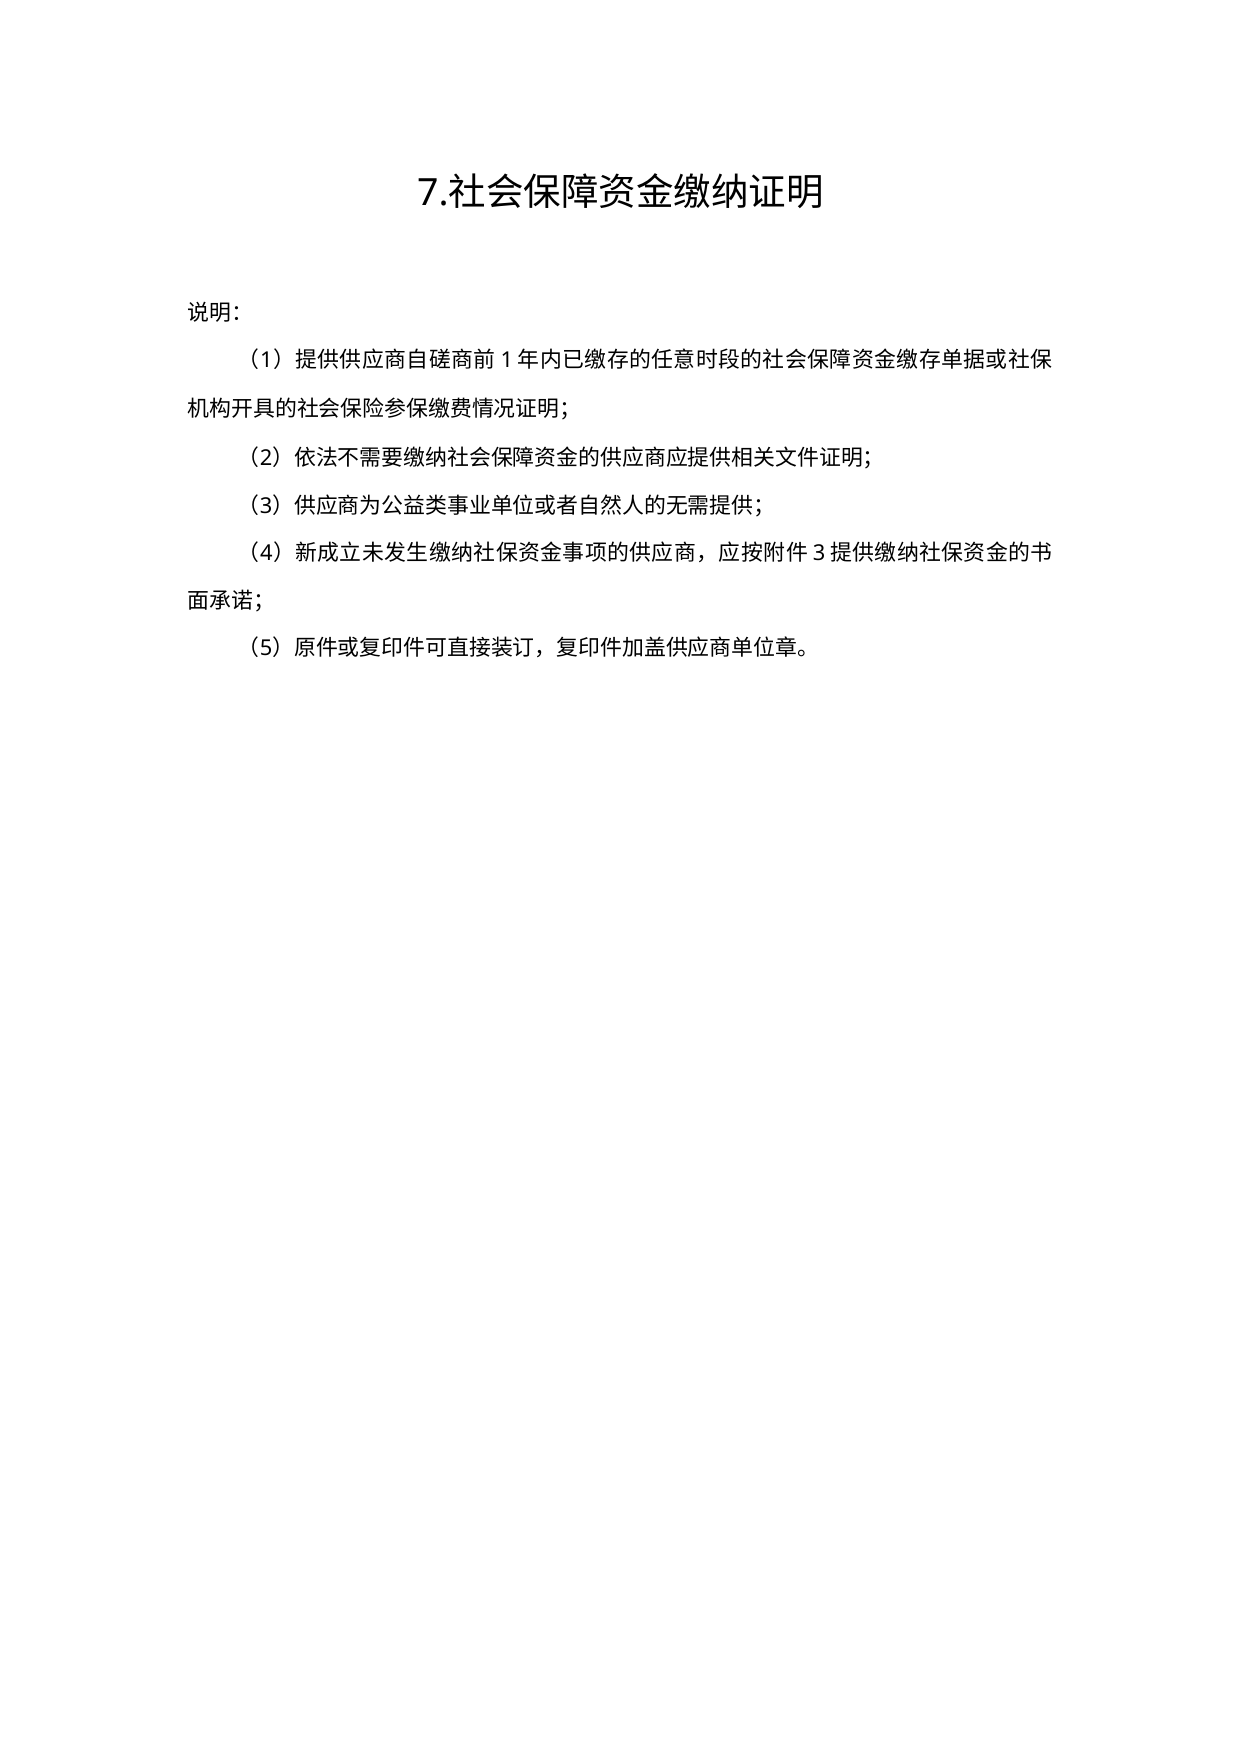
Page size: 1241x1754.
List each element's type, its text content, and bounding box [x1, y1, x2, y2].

text （2）依法不需要缴纳社会保障资金的供应商应提供相关文件证明； [187, 439, 1053, 472]
text 7.社会保障资金缴纳证明 [187, 162, 1053, 216]
text （4）新成立未发生缴纳社保资金事项的供应商，应按附件3提供缴纳社保资金的书面承诺； [187, 535, 1053, 614]
text （5）原件或复印件可直接装订，复印件加盖供应商单位章。 [187, 630, 1053, 662]
text 说明： [187, 295, 1053, 326]
text （1）提供供应商自磋商前1年内已缴存的任意时段的社会保障资金缴存单据或社保机构开具的社会保险参保缴费情况证明； [187, 342, 1053, 423]
text （3）供应商为公益类事业单位或者自然人的无需提供； [187, 488, 1053, 519]
